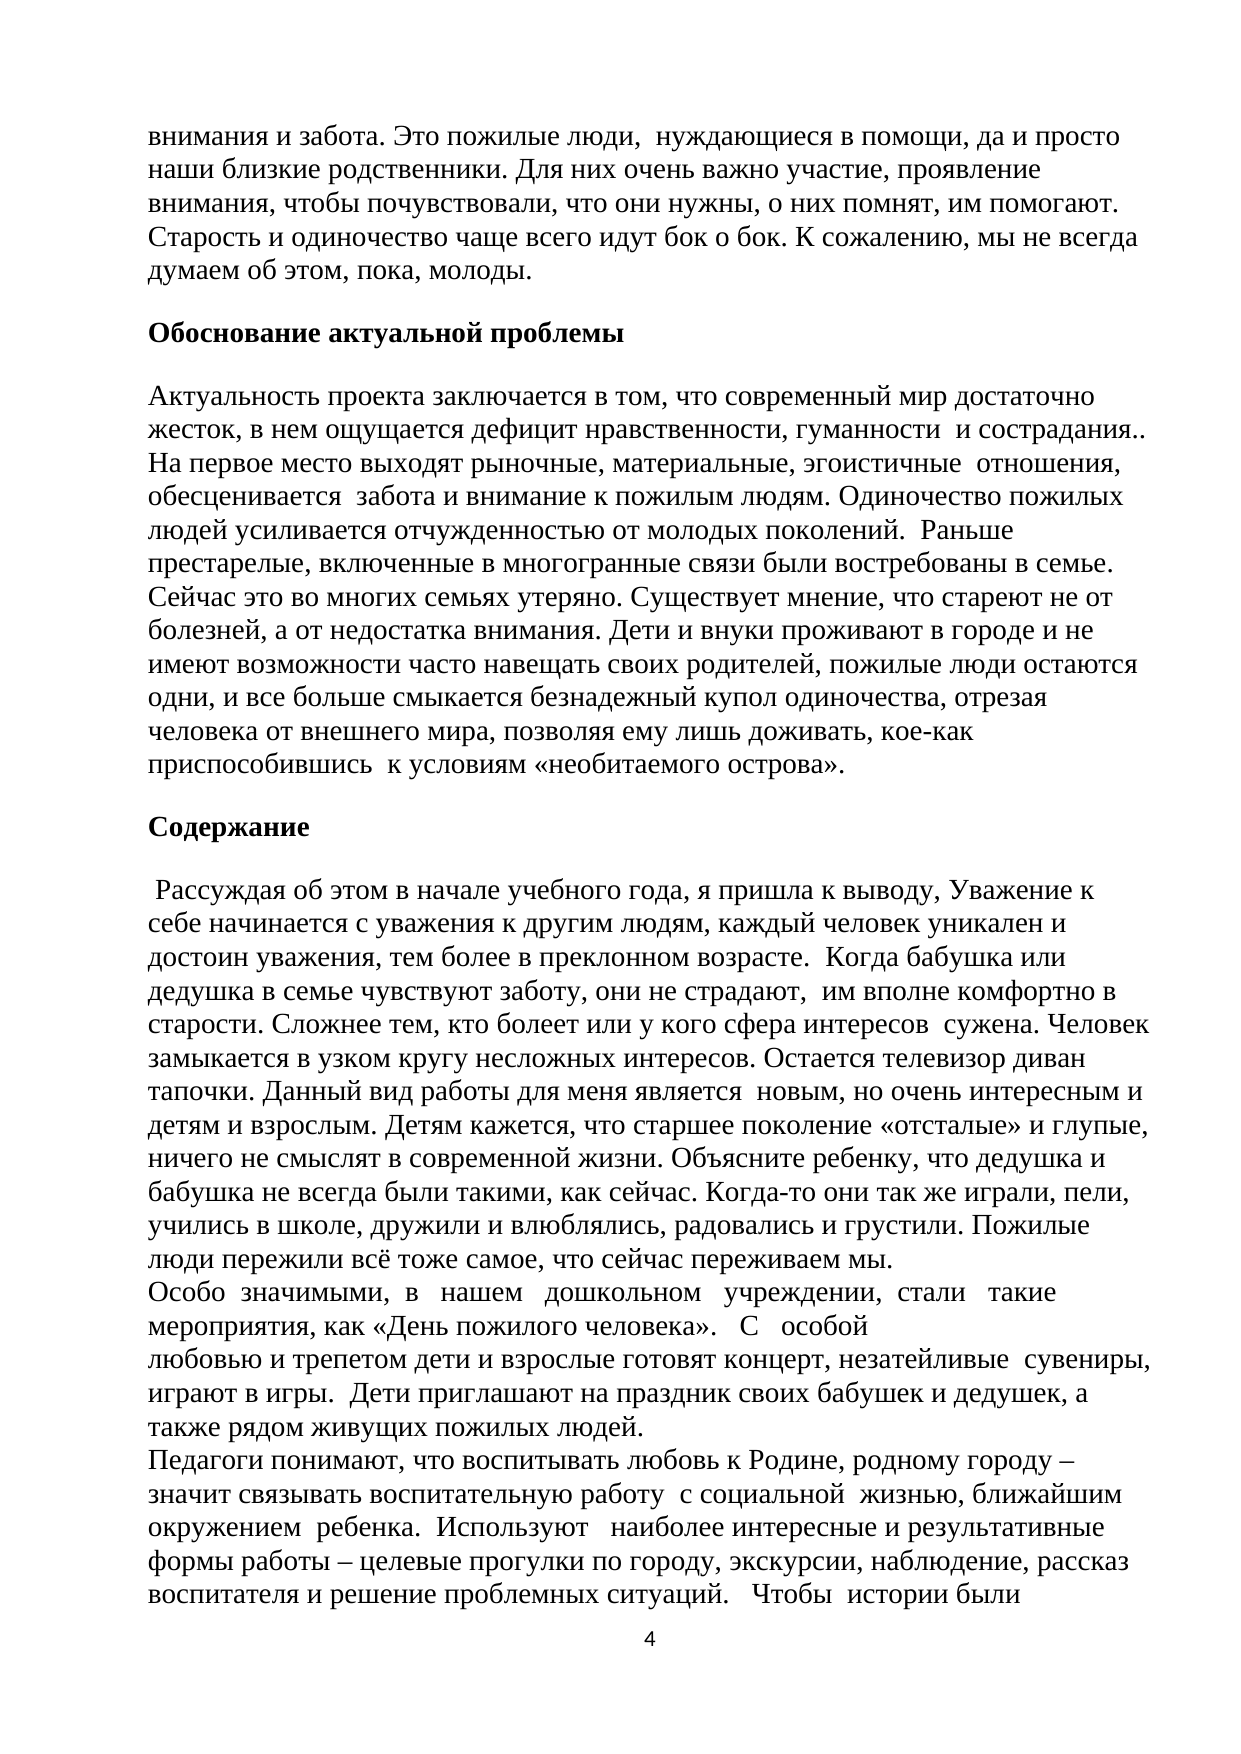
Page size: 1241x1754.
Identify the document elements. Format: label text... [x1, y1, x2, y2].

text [148, 118, 1152, 286]
text Актуальность проекта заключается в том, что современный мир достаточно жесток, в нем ощущается дефицит нравственности, гуманности и сострадания.. На первое место выходят рыночные, материальные, эгоистичные отношения, обесценивается забота и внимание к пожилым людям. Одиночество пожилых людей усиливается отчужденностью от молодых поколений. Раньше престарелые, включенные в многогранные связи были востребованы в семье. Сейчас это во многих семьях утеряно. Существует мнение, что стареют не от болезней, а от недостатка внимания. Дети и внуки проживают в городе и не имеют возможности часто навещать своих родителей, пожилые люди остаются одни, и все больше смыкается безнадежный купол одиночества, отрезая человека от внешнего мира, позволяя ему лишь доживать, кое-как приспособившись к условиям «необитаемого острова». [148, 378, 1152, 780]
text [148, 872, 1152, 1610]
text Обоснование актуальной проблемы [148, 315, 1152, 348]
text Содержание [148, 809, 1152, 843]
